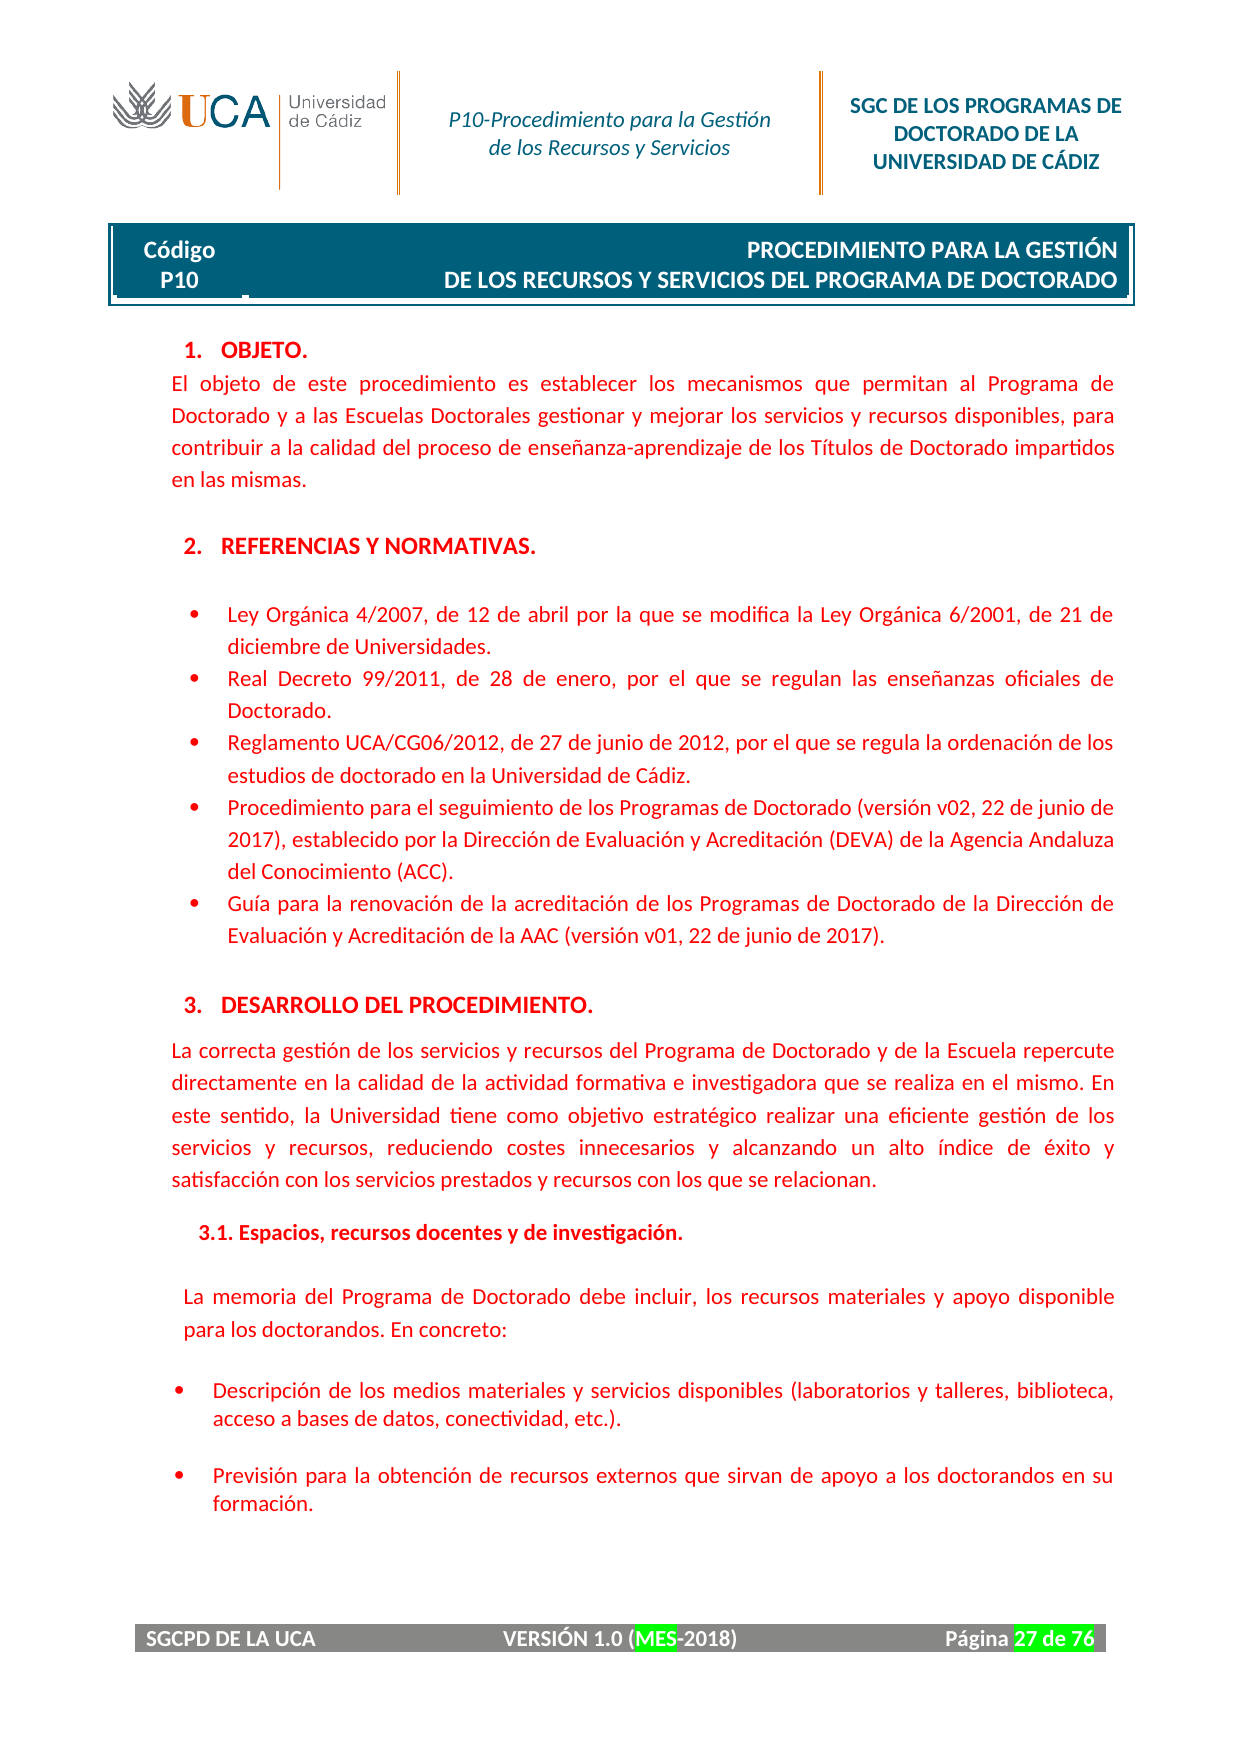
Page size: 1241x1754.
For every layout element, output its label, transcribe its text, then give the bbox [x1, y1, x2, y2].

text La memoria del Programa de Doctorado debe incluir, los recursos materiales y apoyo disponible para los doctorandos. En concreto: [183, 1282, 1116, 1343]
table_header Código P10 [113, 226, 246, 295]
list El objeto de este procedimiento es establecer los mecanismos que permitan al Programa de Doctorado y a las Escuelas Doctorales gestionar y mejorar los servicios y recursos disponibles, para contribuir a la calidad del proceso de enseñanza-aprendizaje de los Títulos de Doctorado impartidos en las mismas. [171, 369, 1116, 493]
list Espacios, recursos docentes y de investigación. [198, 1218, 1116, 1246]
table_header PROCEDIMIENTO PARA LA GESTIÓN DE LOS RECURSOS Y SERVICIOS DEL PROGRAMA DE DOCTORADO [246, 226, 1129, 295]
list Real Decreto 99/2011, de 28 de enero, por el que se regulan las enseñanzas oficiales de Doctorado. [190, 664, 1116, 724]
list Previsión para la obtención de recursos externos que sirvan de apoyo a los doctorandos en su formación. [175, 1461, 1116, 1517]
list DESARROLLO DEL PROCEDIMIENTO. [183, 989, 1116, 1019]
list Descripción de los medios materiales y servicios disponibles (laboratorios y talleres, biblioteca, acceso a bases de datos, conectividad, etc.). [175, 1376, 1116, 1432]
list OBJETO. [183, 334, 1116, 364]
picture [110, 77, 391, 195]
text La correcta gestión de los servicios y recursos del Programa de Doctorado y de la Escuela repercute directamente en la calidad de la actividad formativa e investigadora que se realiza en el mismo. En este sentido, la Universidad tiene como objetivo estratégico realizar una eficiente gestión de los servicios y recursos, reduciendo costes innecesarios y alcanzando un alto índice de éxito y satisfacción con los servicios prestados y recursos con los que se relacionan. [171, 1036, 1116, 1193]
list Ley Orgánica 4/2007, de 12 de abril por la que se modifica la Ley Orgánica 6/2001, de 21 de diciembre de Universidades. [190, 600, 1116, 660]
list Guía para la renovación de la acreditación de los Programas de Doctorado de la Dirección de Evaluación y Acreditación de la AAC (versión v01, 22 de junio de 2017). [190, 889, 1116, 950]
list Procedimiento para el seguimiento de los Programas de Doctorado (versión v02, 22 de junio de 2017), establecido por la Dirección de Evaluación y Acreditación (DEVA) de la Agencia Andaluza del Conocimiento (ACC). [190, 793, 1116, 885]
list REFERENCIAS Y NORMATIVAS. [183, 530, 1116, 560]
list Reglamento UCA/CG06/2012, de 27 de junio de 2012, por el que se regula la ordenación de los estudios de doctorado en la Universidad de Cádiz. [190, 728, 1116, 789]
